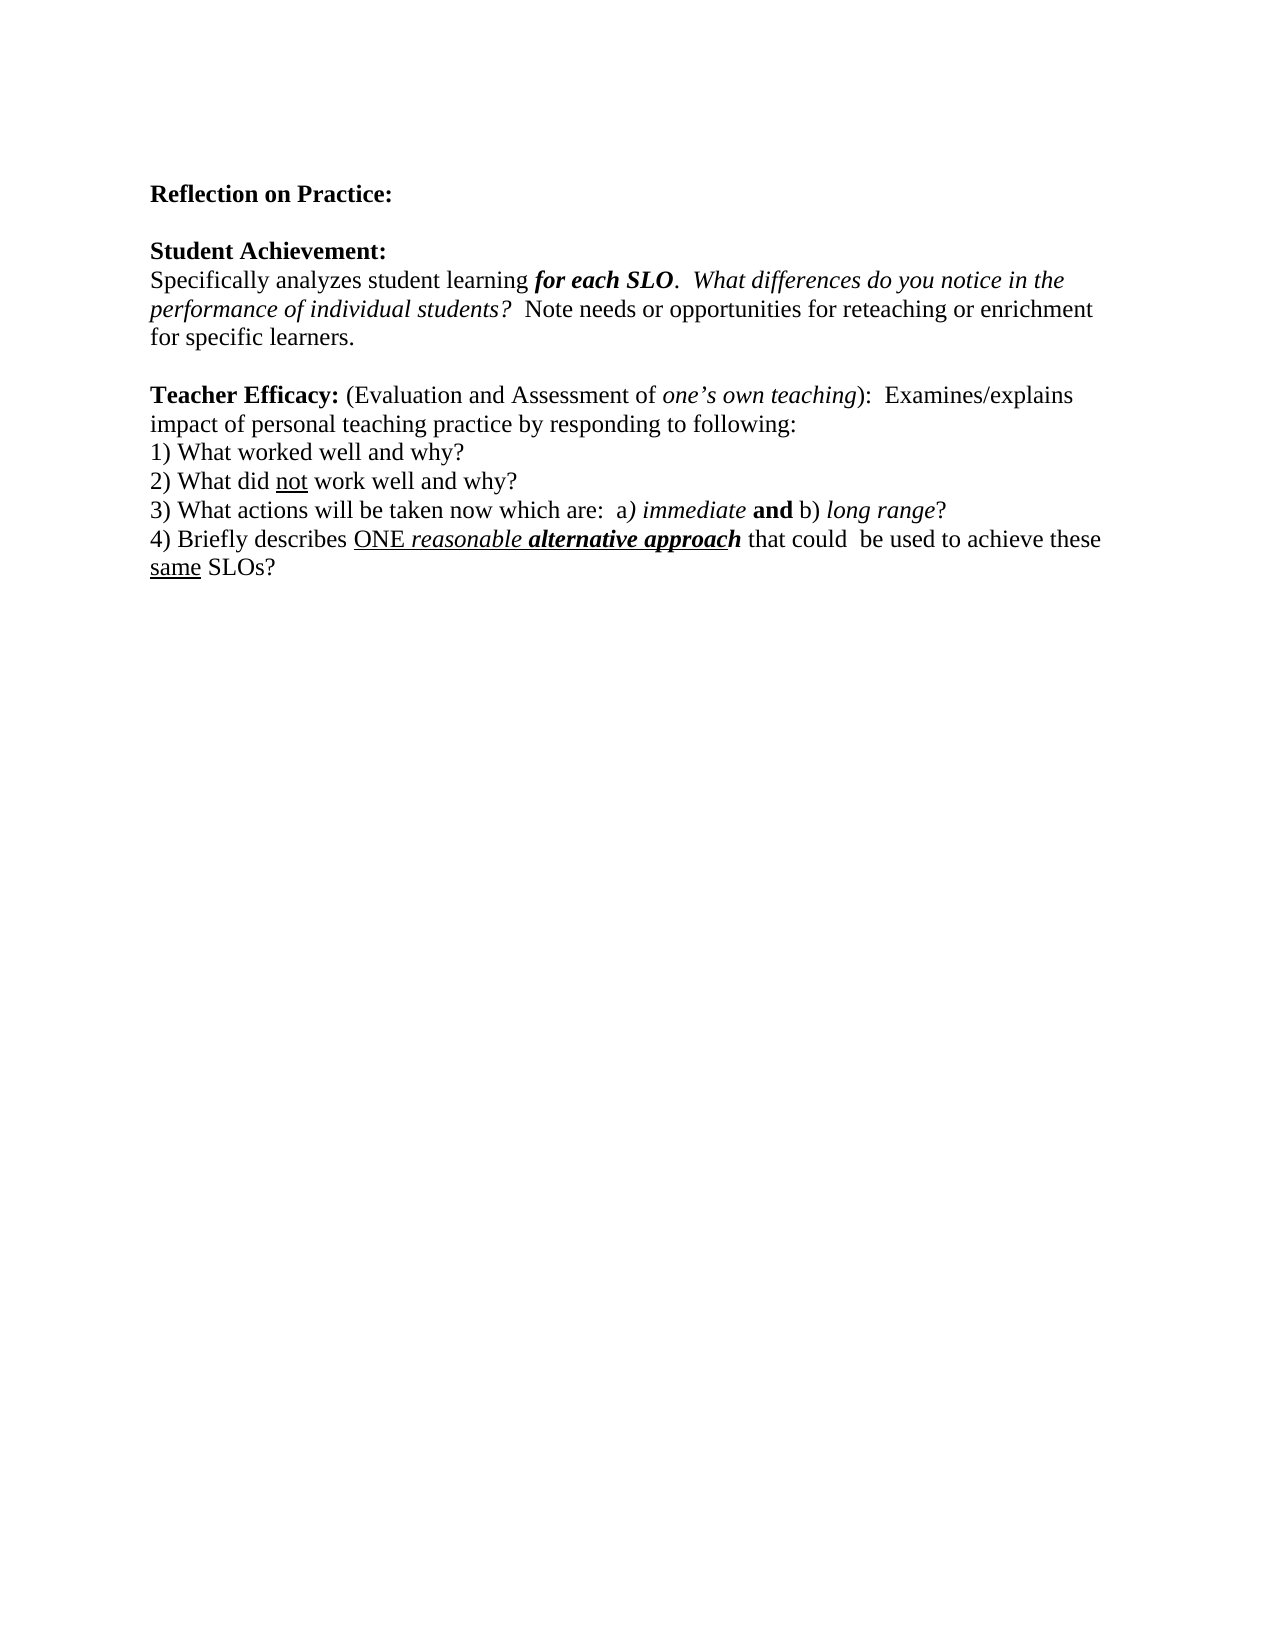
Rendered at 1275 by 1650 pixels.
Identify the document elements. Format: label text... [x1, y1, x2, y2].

text Teacher Efficacy: (Evaluation and Assessment of one’s own teaching): Examines/explains impact of personal teaching practice by responding to following: [150, 380, 1125, 437]
text 1) What worked well and why? [150, 437, 1125, 466]
text Reflection on Practice: [150, 179, 1125, 207]
text 3) What actions will be taken now which are: a) immediate and b) long range? [150, 495, 1125, 524]
text 2) What did not work well and why? [150, 466, 1125, 495]
text Specifically analyzes student learning for each SLO. What differences do you notice in the performance of individual students? Note needs or opportunities for reteaching or enrichment for specific learners. [150, 265, 1125, 351]
text Student Achievement: [150, 236, 1125, 265]
text 4) Briefly describes ONE reasonable alternative approach that could be used to achieve these same SLOs? [150, 524, 1125, 581]
